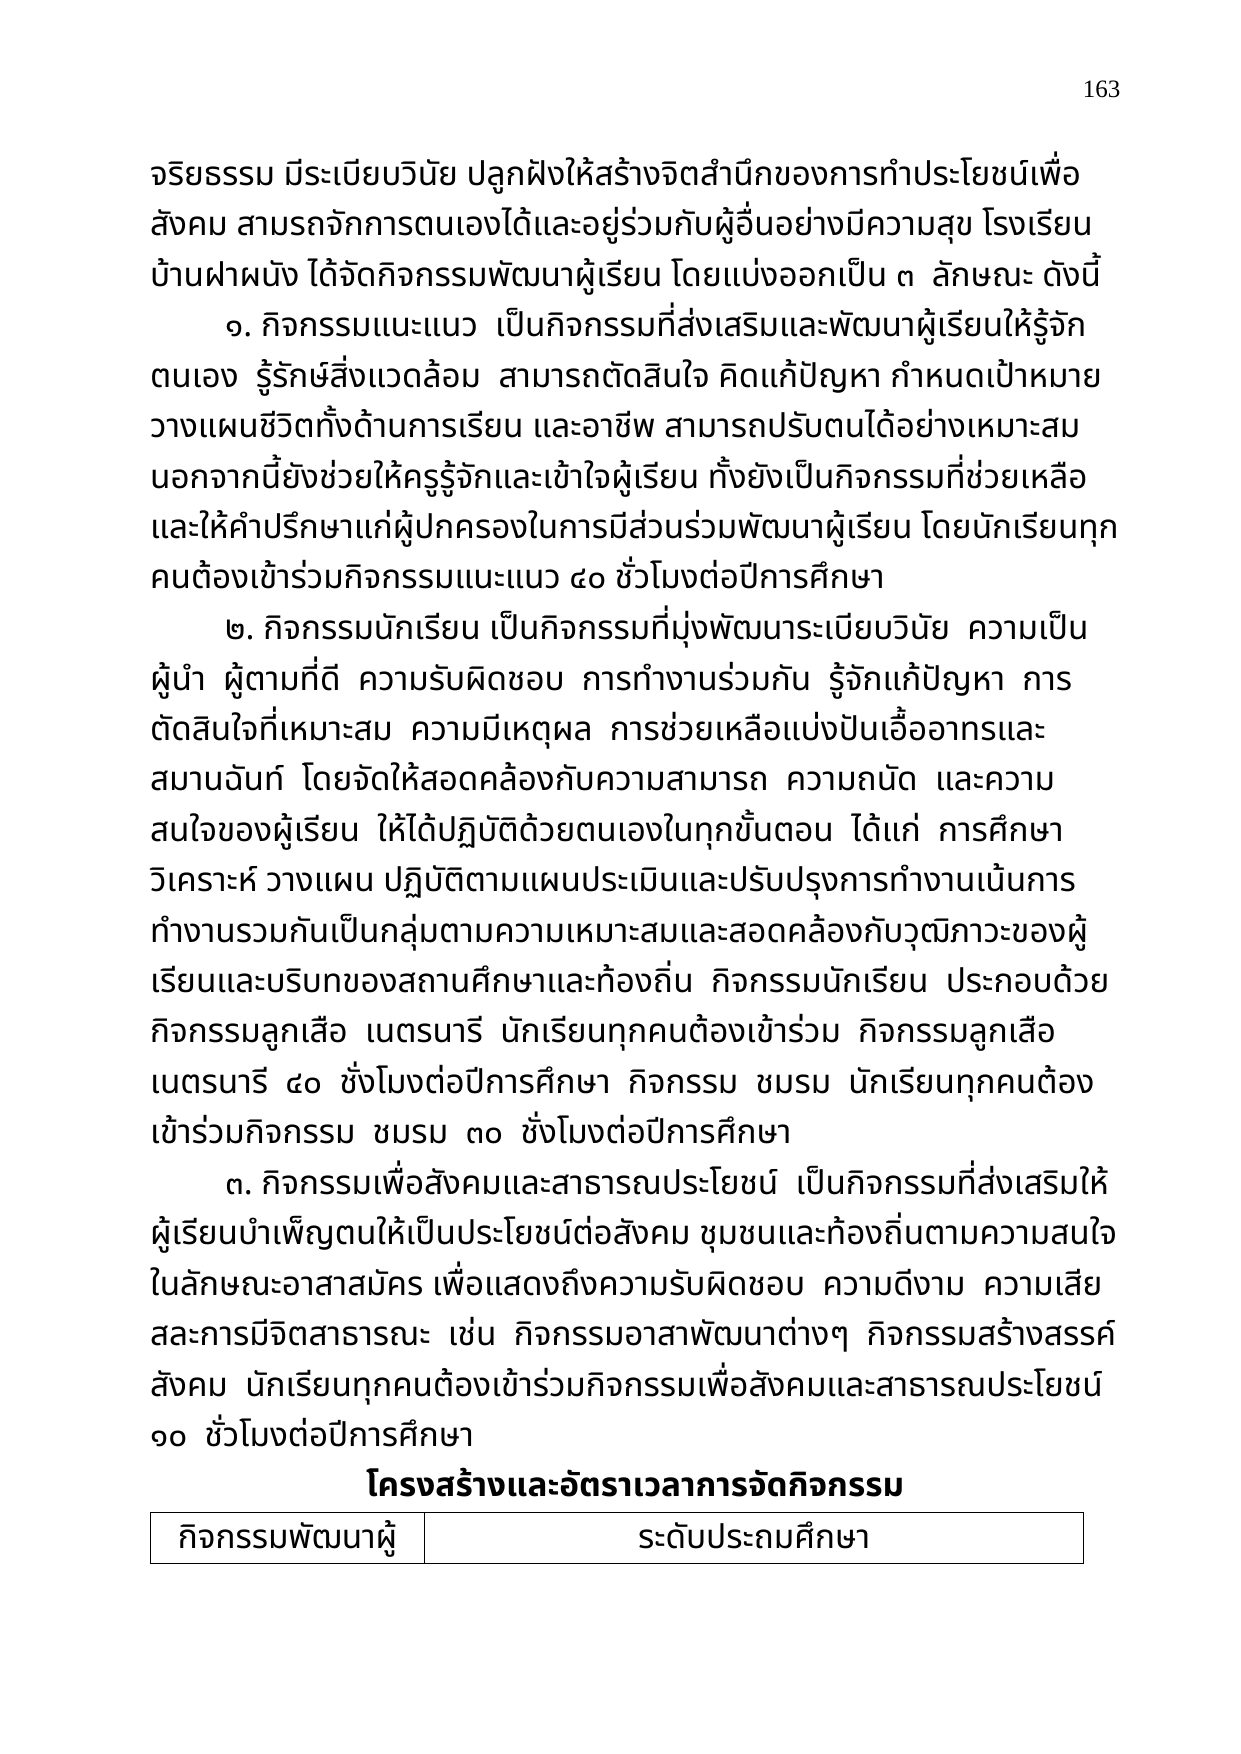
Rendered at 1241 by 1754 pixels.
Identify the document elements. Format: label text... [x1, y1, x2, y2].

text ๓. กิจกรรมเพื่อสังคมและสาธารณประโยชน์ เป็นกิจกรรมที่ส่งเสริมให้ผู้เรียนบำเพ็ญตนให้เป็นประโยชน์ต่อสังคม ชุมชนและท้องถิ่นตามความสนใจในลักษณะอาสาสมัคร เพื่อแสดงถึงความรับผิดชอบ ความดีงาม ความเสียสละการมีจิตสาธารณะ เช่น กิจกรรมอาสาพัฒนาต่างๆ กิจกรรมสร้างสรรค์สังคม นักเรียนทุกคนต้องเข้าร่วมกิจกรรมเพื่อสังคมและสาธารณประโยชน์ ๑๐ ชั่วโมงต่อปีการศึกษา [150, 1159, 1120, 1461]
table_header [151, 1513, 424, 1563]
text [150, 150, 1120, 301]
text ๑. กิจกรรมแนะแนว เป็นกิจกรรมที่ส่งเสริมและพัฒนาผู้เรียนให้รู้จักตนเอง รู้รักษ์สิ่งแวดล้อม สามารถตัดสินใจ คิดแก้ปัญหา กำหนดเป้าหมาย วางแผนชีวิตทั้งด้านการเรียน และอาชีพ สามารถปรับตนได้อย่างเหมาะสม นอกจากนี้ยังช่วยให้ครูรู้จักและเข้าใจผู้เรียน ทั้งยังเป็นกิจกรรมที่ช่วยเหลือและให้คำปรึกษาแก่ผู้ปกครองในการมีส่วนร่วมพัฒนาผู้เรียน โดยนักเรียนทุกคนต้องเข้าร่วมกิจกรรมแนะแนว ๔๐ ชั่วโมงต่อปีการศึกษา [150, 301, 1120, 604]
text ๒. กิจกรรมนักเรียน เป็นกิจกรรมที่มุ่งพัฒนาระเบียบวินัย ความเป็นผู้นำ ผู้ตามที่ดี ความรับผิดชอบ การทำงานร่วมกัน รู้จักแก้ปัญหา การตัดสินใจที่เหมาะสม ความมีเหตุผล การช่วยเหลือแบ่งปันเอื้ออาทรและสมานฉันท์ โดยจัดให้สอดคล้องกับความสามารถ ความถนัด และความสนใจของผู้เรียน ให้ได้ปฏิบัติด้วยตนเองในทุกขั้นตอน ได้แก่ การศึกษาวิเคราะห์ วางแผน ปฏิบัติตามแผนประเมินและปรับปรุงการทำงานเน้นการทำงานรวมกันเป็นกลุ่มตามความเหมาะสมและสอดคล้องกับวุฒิภาวะของผู้เรียนและบริบทของสถานศึกษาและท้องถิ่น กิจกรรมนักเรียน ประกอบด้วย กิจกรรมลูกเสือ เนตรนารี นักเรียนทุกคนต้องเข้าร่วม กิจกรรมลูกเสือ เนตรนารี ๔๐ ชั่งโมงต่อปีการศึกษา กิจกรรม ชมรม นักเรียนทุกคนต้องเข้าร่วมกิจกรรม ชมรม ๓๐ ชั่งโมงต่อปีการศึกษา [150, 604, 1120, 1159]
text โครงสร้างและอัตราเวลาการจัดกิจกรรม [150, 1461, 1120, 1512]
table_header ระดับประถมศึกษา [425, 1513, 1083, 1563]
